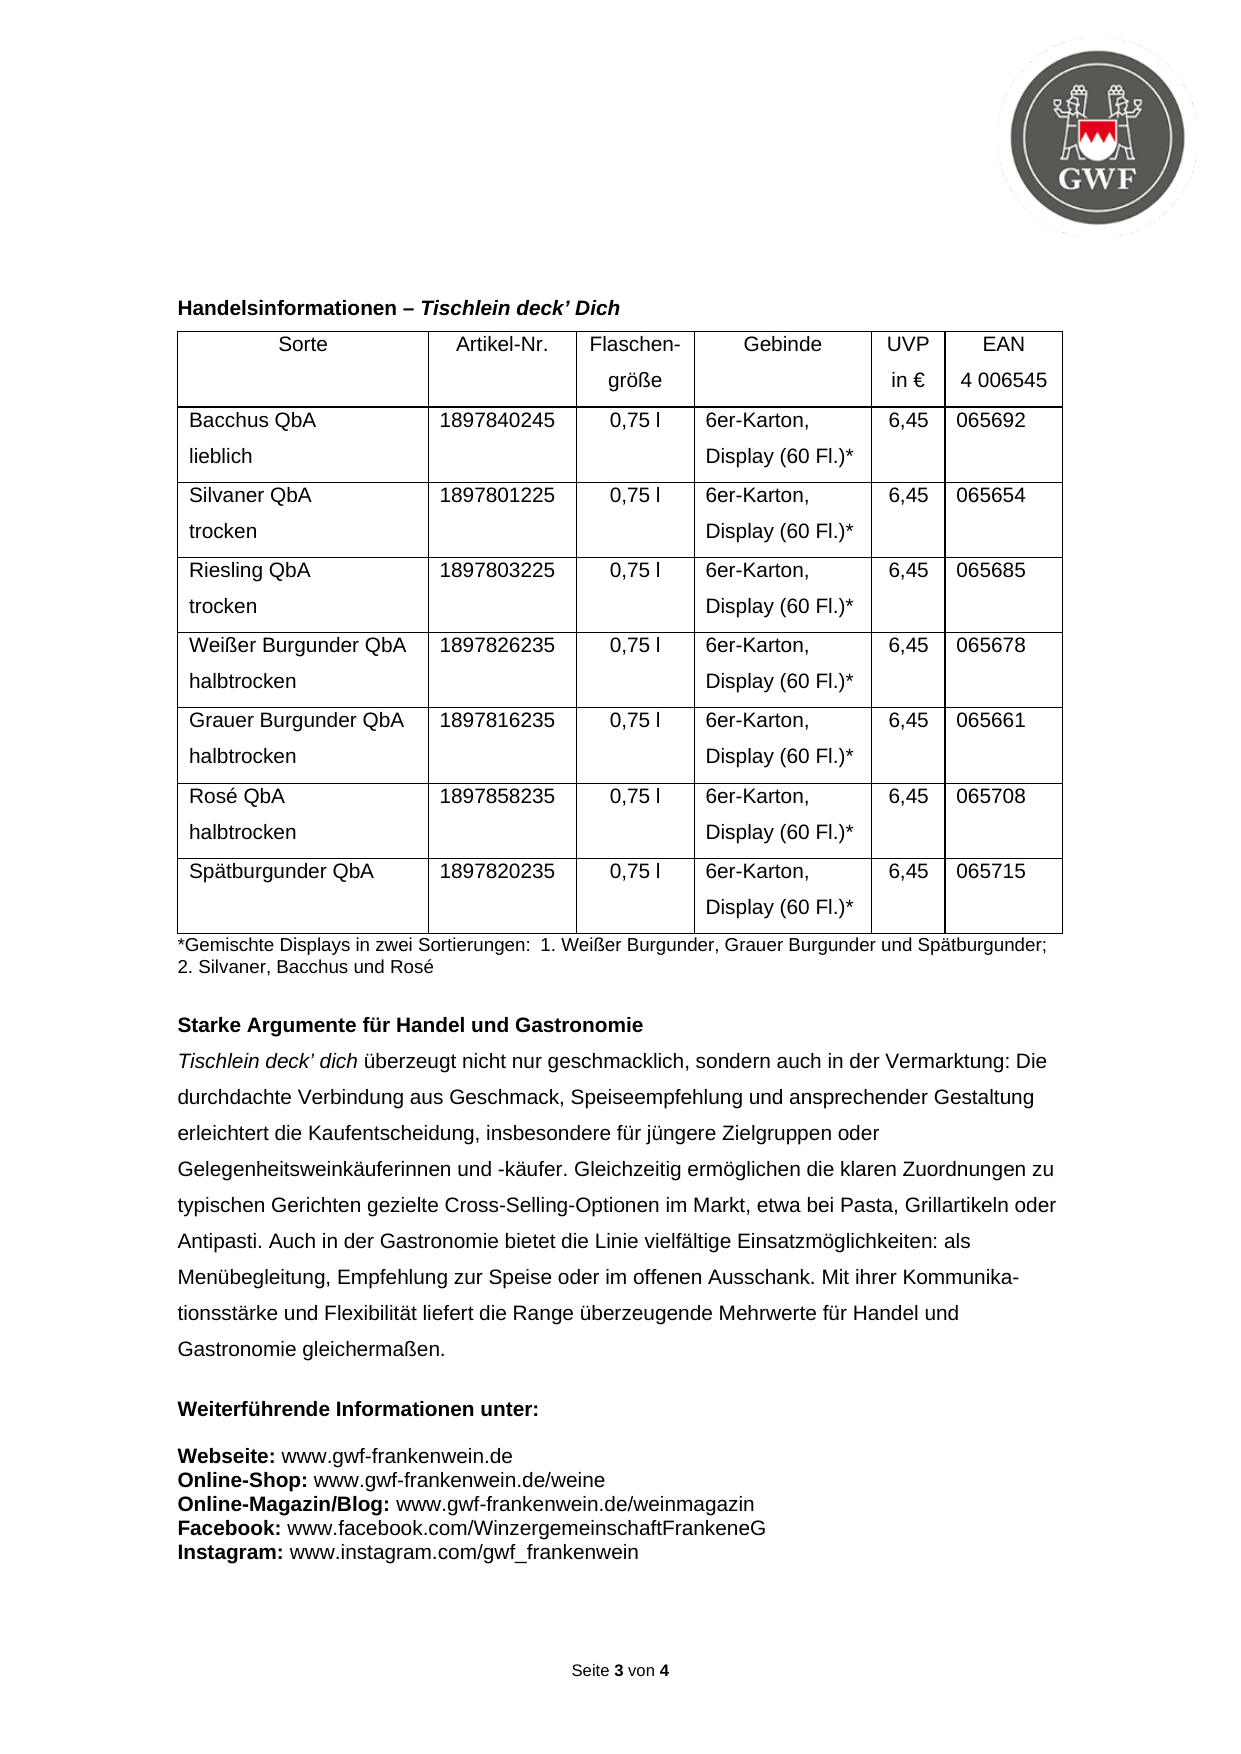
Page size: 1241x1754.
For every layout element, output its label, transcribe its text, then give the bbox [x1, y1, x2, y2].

table_cell Riesling QbA trocken [178, 558, 428, 632]
table_cell 6,45 [872, 558, 944, 632]
text Instagram: www.instagram.com/gwf_frankenwein [177, 1540, 1063, 1564]
table_header Sorte [178, 332, 428, 406]
table_cell 6er-Karton, Display (60 Fl.)* [695, 558, 871, 632]
table_cell 1897816235 [429, 708, 576, 782]
table_header Gebinde [695, 332, 871, 406]
table_cell 6er-Karton, Display (60 Fl.)* [695, 708, 871, 782]
text Online-Magazin/Blog: www.gwf-frankenwein.de/weinmagazin [177, 1492, 1063, 1516]
table_cell 6,45 [872, 784, 944, 858]
text Online-Shop: www.gwf-frankenwein.de/weine [177, 1468, 1063, 1492]
table_cell 6,45 [872, 708, 944, 782]
picture [997, 37, 1198, 238]
table_cell 065715 [946, 859, 1062, 933]
text Webseite: www.gwf-frankenwein.de [177, 1444, 1063, 1468]
table_cell Spätburgunder QbA [178, 859, 428, 933]
table_cell 1897801225 [429, 483, 576, 557]
table_cell Bacchus QbA lieblich [178, 408, 428, 482]
table_cell Silvaner QbA trocken [178, 483, 428, 557]
text Weiterführende Informationen unter: [177, 1396, 1063, 1420]
table_cell 065685 [946, 558, 1062, 632]
table_cell 1897858235 [429, 784, 576, 858]
table_cell 0,75 l [577, 408, 694, 482]
table_cell 6,45 [872, 633, 944, 707]
table_cell 6,45 [872, 408, 944, 482]
table_cell 065661 [946, 708, 1062, 782]
table_cell 065654 [946, 483, 1062, 557]
table_cell 065708 [946, 784, 1062, 858]
table_cell 6er-Karton, Display (60 Fl.)* [695, 408, 871, 482]
table_cell 0,75 l [577, 859, 694, 933]
table_cell Rosé QbA halbtrocken [178, 784, 428, 858]
table_cell 6er-Karton, Display (60 Fl.)* [695, 859, 871, 933]
table_cell 0,75 l [577, 558, 694, 632]
table_cell 6,45 [872, 859, 944, 933]
text *Gemischte Displays in zwei Sortierungen: 1. Weißer Burgunder, Grauer Burgunder und Spätburgunder; 2. Silvaner, Bacchus und Rosé [177, 934, 1063, 977]
table_header UVP in € [872, 332, 944, 406]
text Facebook: www.facebook.com/WinzergemeinschaftFrankeneG [177, 1516, 1063, 1540]
table_cell 0,75 l [577, 483, 694, 557]
table_cell Weißer Burgunder QbA halbtrocken [178, 633, 428, 707]
table_cell 6,45 [872, 483, 944, 557]
table_cell 1897820235 [429, 859, 576, 933]
table_cell 6er-Karton, Display (60 Fl.)* [695, 784, 871, 858]
text Handelsinformationen – Tischlein deck’ Dich [177, 295, 1063, 319]
table_cell 0,75 l [577, 708, 694, 782]
table_cell 0,75 l [577, 784, 694, 858]
table_cell 0,75 l [577, 633, 694, 707]
table_cell 065678 [946, 633, 1062, 707]
text Starke Argumente für Handel und Gastronomie Tischlein deck’ dich überzeugt nicht nur geschmacklich, sondern auch in der Vermarktung: Die durchdachte Verbindung aus Geschmack, Speiseempfehlung und ansprechender Gestaltung erleichtert die Kaufentscheidung, insbesondere für jüngere Zielgruppen oder Gelegenheitsweinkäuferinnen und -käufer. Gleichzeitig ermöglichen die klaren Zuordnungen zu typischen Gerichten gezielte Cross-Selling-Optionen im Markt, etwa bei Pasta, Grillartikeln oder Antipasti. Auch in der Gastronomie bietet die Linie vielfältige Einsatzmöglichkeiten: als Menübegleitung, Empfehlung zur Speise oder im offenen Ausschank. Mit ihrer Kommunika-tionsstärke und Flexibilität liefert die Range überzeugende Mehrwerte für Handel und Gastronomie gleichermaßen. [177, 1013, 1063, 1360]
table_cell 6er-Karton, Display (60 Fl.)* [695, 633, 871, 707]
table_cell 6er-Karton, Display (60 Fl.)* [695, 483, 871, 557]
table_header Flaschen-größe [577, 332, 694, 406]
table_cell 1897840245 [429, 408, 576, 482]
table_cell 065692 [946, 408, 1062, 482]
table_cell 1897826235 [429, 633, 576, 707]
table_cell 1897803225 [429, 558, 576, 632]
table_header EAN 4 006545 [946, 332, 1062, 406]
table_header Artikel-Nr. [429, 332, 576, 406]
table_cell Grauer Burgunder QbA halbtrocken [178, 708, 428, 782]
